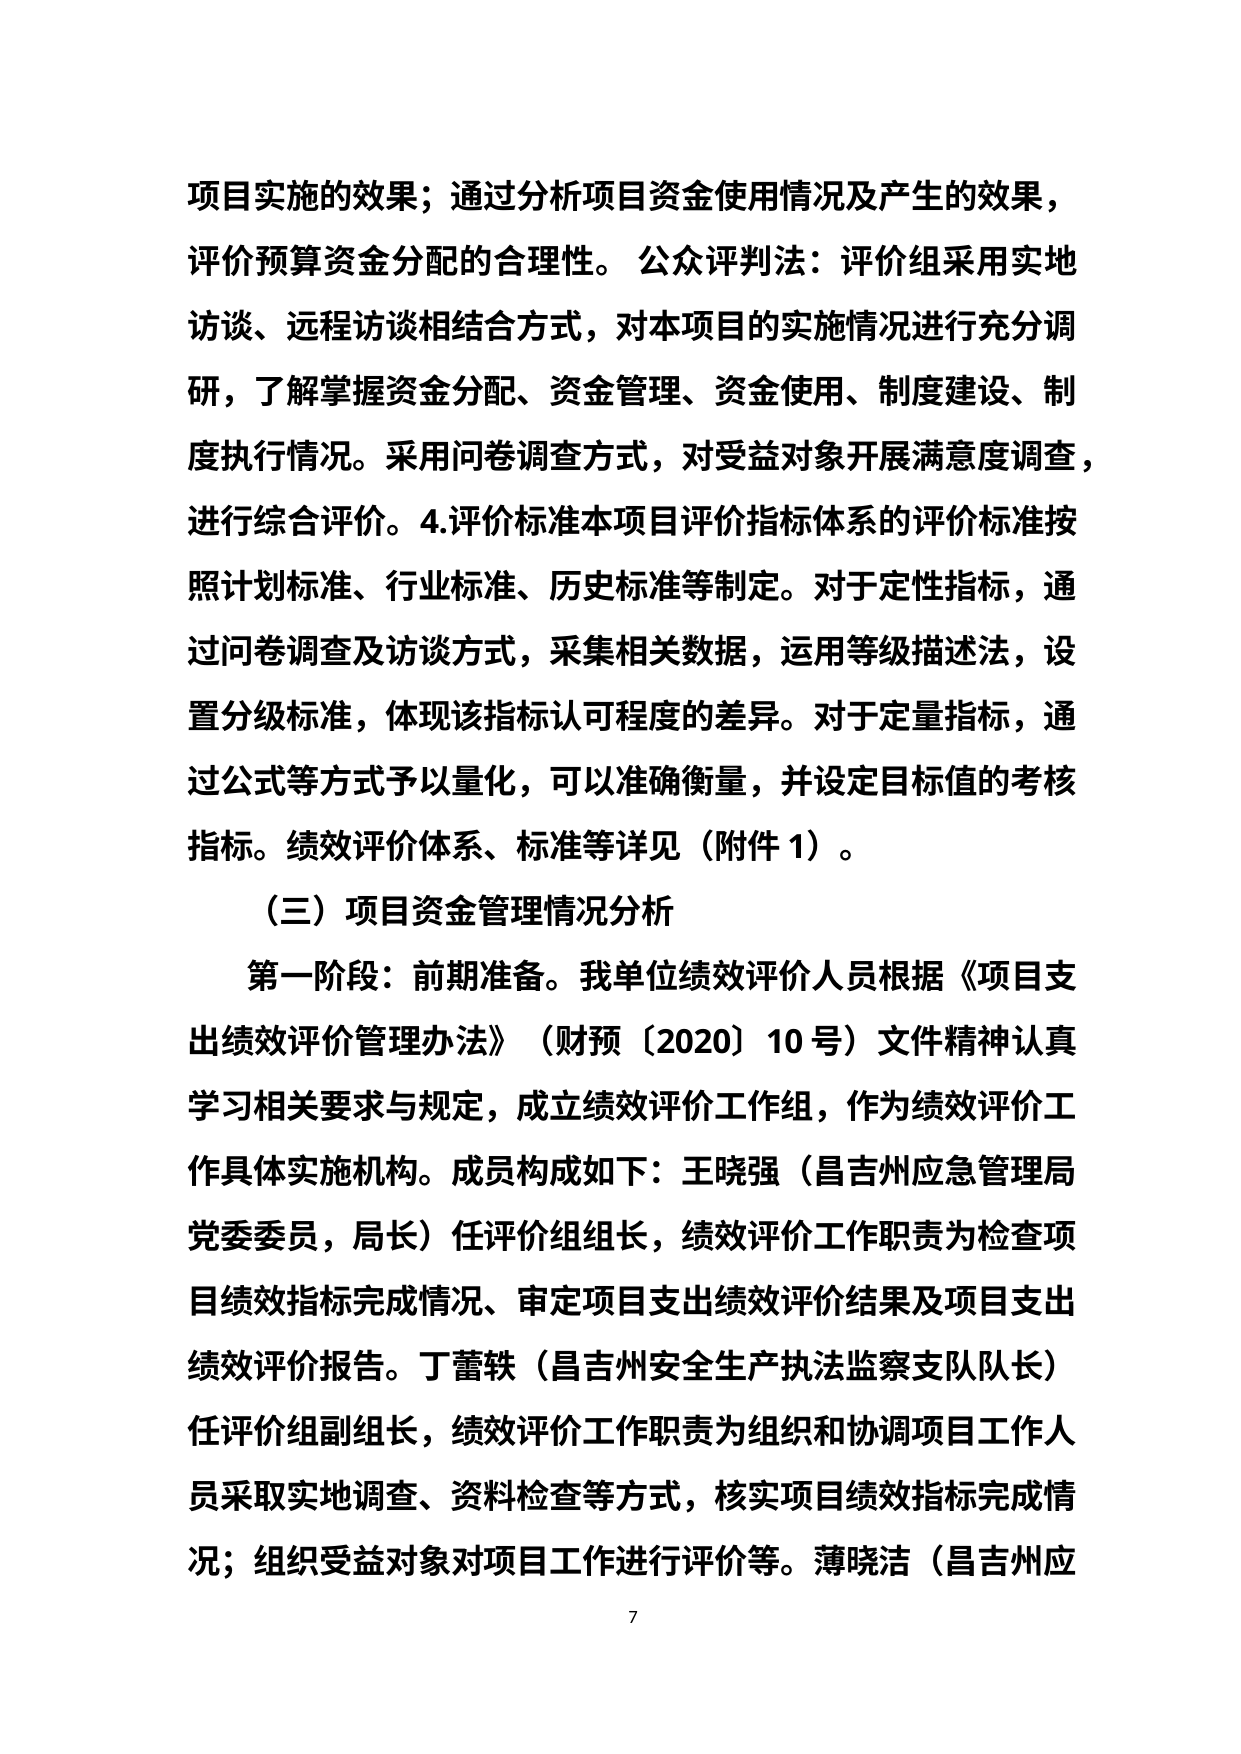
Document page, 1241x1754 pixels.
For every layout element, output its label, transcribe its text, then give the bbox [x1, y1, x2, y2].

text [187, 942, 1078, 1592]
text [187, 162, 1078, 877]
text （三）项目资金管理情况分析 [187, 877, 1078, 942]
